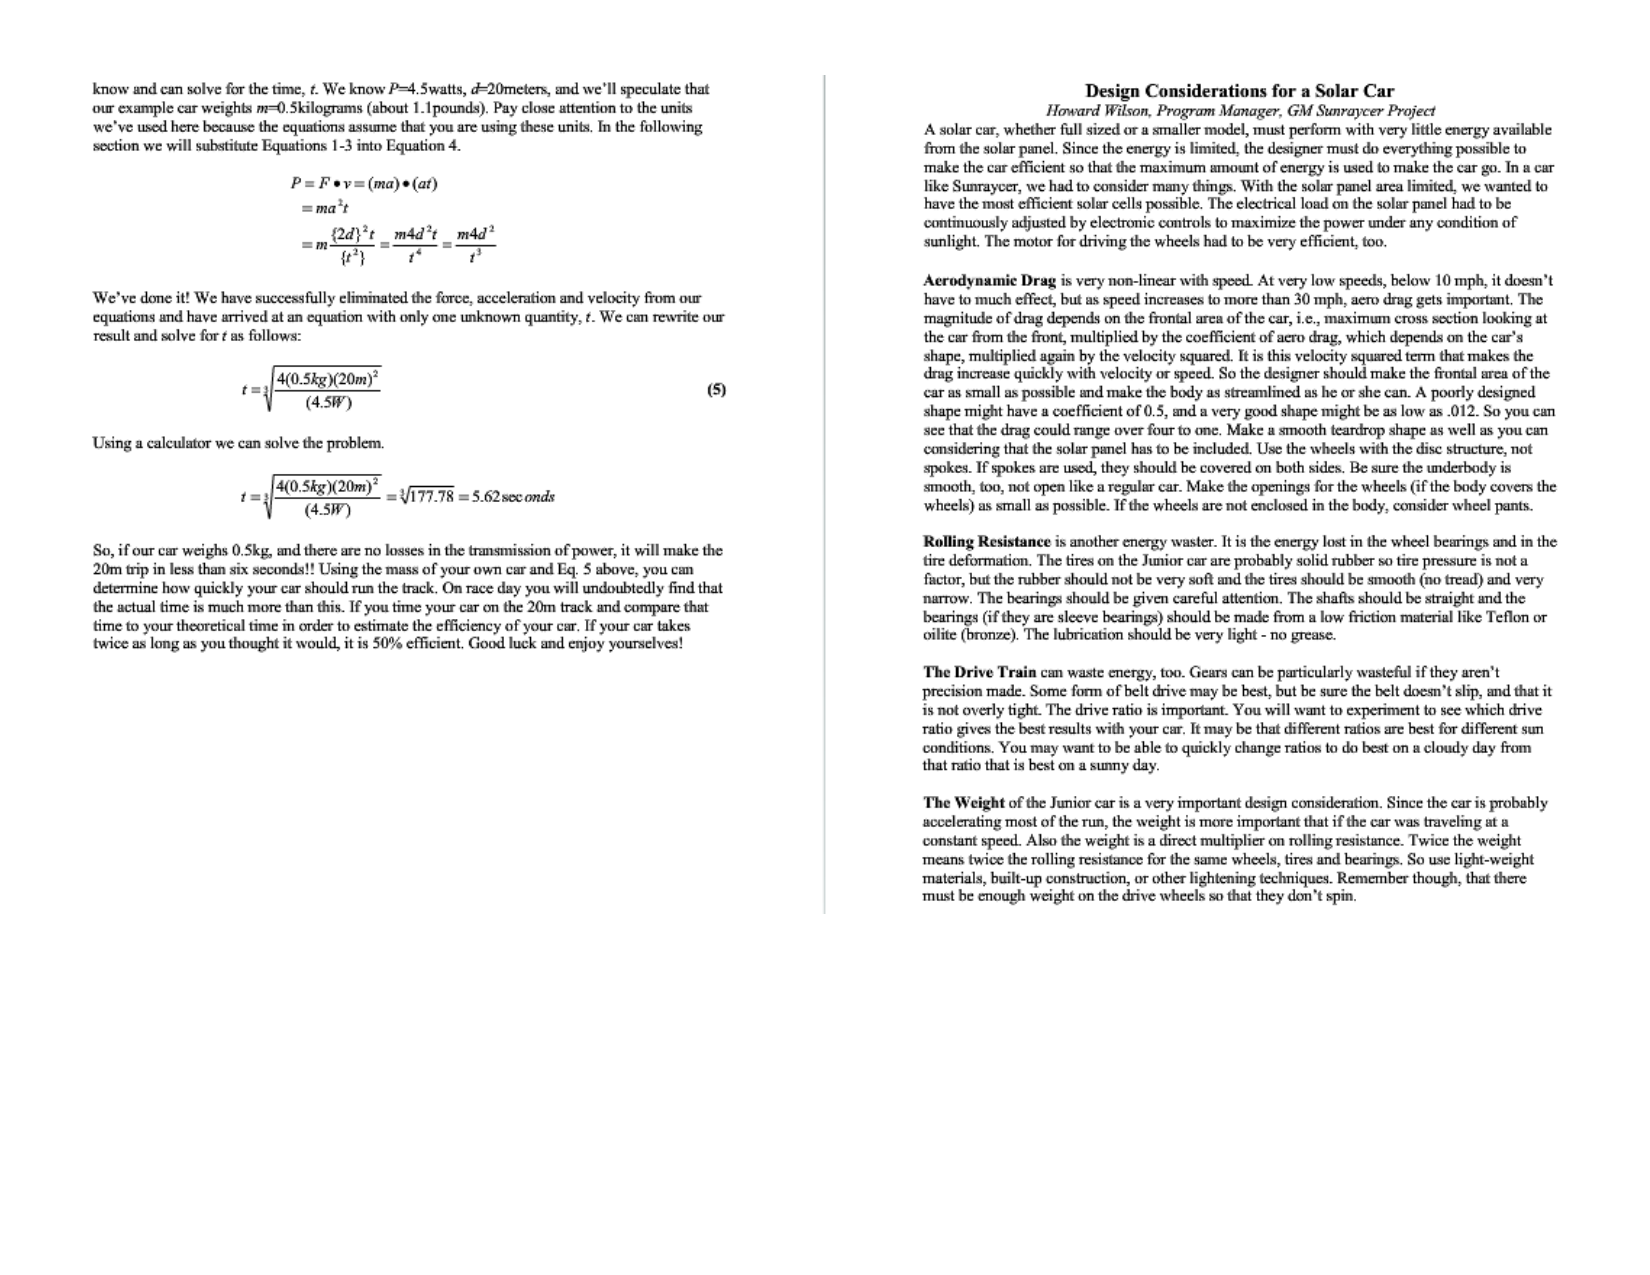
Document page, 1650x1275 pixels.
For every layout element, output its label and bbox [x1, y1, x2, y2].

picture [75, 75, 1569, 914]
